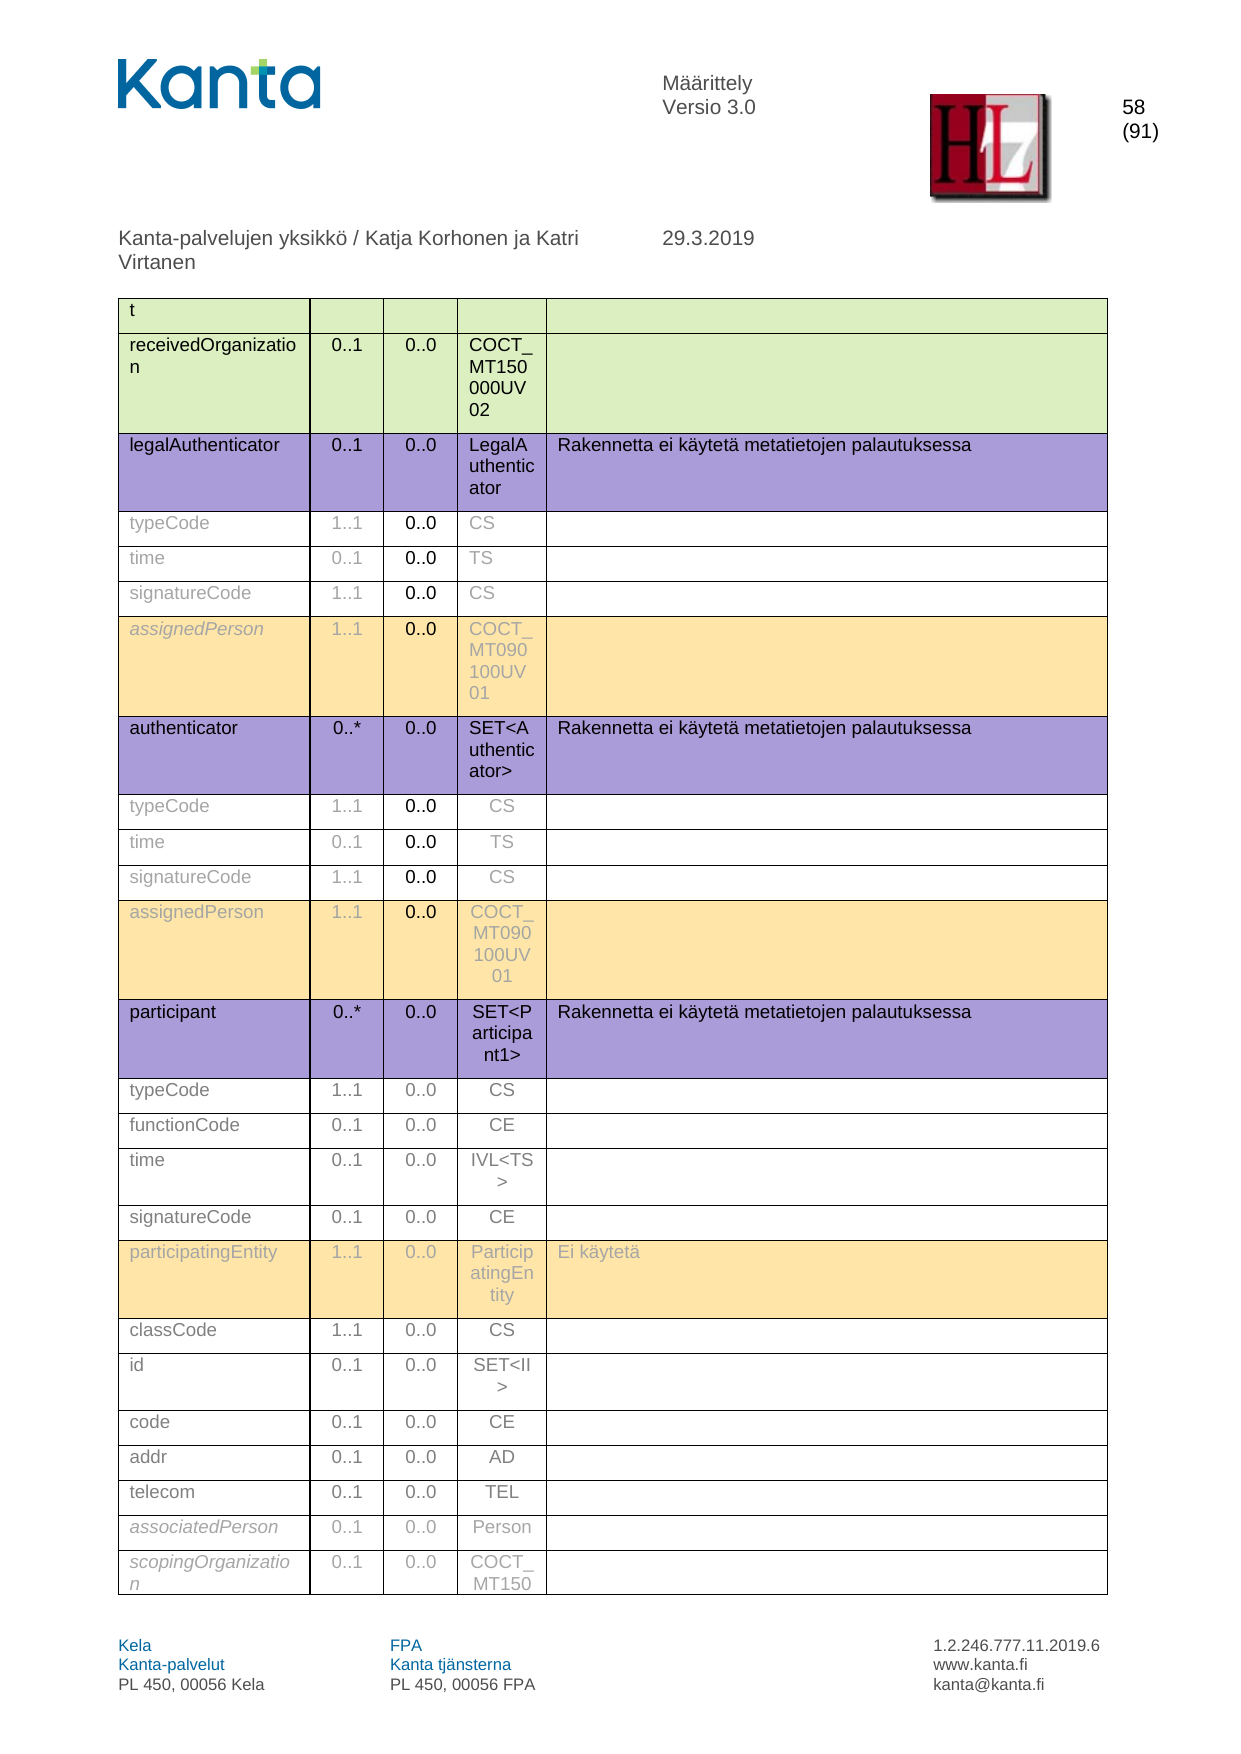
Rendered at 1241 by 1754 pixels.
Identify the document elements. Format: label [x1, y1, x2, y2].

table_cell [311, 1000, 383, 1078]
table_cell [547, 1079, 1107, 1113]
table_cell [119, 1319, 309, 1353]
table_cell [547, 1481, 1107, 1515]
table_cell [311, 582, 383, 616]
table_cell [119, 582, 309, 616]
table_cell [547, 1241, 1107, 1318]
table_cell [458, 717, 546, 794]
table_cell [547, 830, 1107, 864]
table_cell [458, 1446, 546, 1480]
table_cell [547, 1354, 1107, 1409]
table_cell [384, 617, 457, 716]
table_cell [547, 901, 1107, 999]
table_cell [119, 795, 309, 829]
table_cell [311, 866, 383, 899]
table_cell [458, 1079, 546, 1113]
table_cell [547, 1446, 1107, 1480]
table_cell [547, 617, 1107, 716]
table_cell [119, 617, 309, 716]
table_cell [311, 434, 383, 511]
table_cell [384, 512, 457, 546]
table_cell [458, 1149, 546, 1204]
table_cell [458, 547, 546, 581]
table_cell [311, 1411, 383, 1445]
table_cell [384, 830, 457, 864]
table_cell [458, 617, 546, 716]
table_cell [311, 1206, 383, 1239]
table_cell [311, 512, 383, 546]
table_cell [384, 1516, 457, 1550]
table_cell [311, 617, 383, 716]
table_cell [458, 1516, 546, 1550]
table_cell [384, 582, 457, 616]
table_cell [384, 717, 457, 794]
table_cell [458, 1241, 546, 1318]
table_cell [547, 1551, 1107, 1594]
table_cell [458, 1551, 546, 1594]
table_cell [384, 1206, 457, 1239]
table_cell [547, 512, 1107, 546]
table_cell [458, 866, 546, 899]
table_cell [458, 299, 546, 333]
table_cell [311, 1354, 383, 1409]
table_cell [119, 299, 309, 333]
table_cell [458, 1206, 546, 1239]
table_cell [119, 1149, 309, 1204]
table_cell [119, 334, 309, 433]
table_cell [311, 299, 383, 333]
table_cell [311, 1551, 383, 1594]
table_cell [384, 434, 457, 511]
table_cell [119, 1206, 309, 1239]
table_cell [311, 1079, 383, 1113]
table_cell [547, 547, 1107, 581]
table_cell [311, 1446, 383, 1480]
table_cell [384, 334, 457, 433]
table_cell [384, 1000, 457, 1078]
picture [930, 94, 1053, 203]
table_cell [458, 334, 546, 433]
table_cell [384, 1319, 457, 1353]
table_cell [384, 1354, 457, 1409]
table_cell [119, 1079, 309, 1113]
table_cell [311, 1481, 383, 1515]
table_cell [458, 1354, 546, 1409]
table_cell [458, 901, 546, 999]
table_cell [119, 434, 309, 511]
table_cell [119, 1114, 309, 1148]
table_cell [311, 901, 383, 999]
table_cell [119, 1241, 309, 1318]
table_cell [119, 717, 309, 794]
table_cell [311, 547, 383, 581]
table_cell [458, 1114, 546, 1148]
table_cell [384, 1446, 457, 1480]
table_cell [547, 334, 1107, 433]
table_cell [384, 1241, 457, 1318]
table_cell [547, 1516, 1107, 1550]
picture [118, 59, 321, 109]
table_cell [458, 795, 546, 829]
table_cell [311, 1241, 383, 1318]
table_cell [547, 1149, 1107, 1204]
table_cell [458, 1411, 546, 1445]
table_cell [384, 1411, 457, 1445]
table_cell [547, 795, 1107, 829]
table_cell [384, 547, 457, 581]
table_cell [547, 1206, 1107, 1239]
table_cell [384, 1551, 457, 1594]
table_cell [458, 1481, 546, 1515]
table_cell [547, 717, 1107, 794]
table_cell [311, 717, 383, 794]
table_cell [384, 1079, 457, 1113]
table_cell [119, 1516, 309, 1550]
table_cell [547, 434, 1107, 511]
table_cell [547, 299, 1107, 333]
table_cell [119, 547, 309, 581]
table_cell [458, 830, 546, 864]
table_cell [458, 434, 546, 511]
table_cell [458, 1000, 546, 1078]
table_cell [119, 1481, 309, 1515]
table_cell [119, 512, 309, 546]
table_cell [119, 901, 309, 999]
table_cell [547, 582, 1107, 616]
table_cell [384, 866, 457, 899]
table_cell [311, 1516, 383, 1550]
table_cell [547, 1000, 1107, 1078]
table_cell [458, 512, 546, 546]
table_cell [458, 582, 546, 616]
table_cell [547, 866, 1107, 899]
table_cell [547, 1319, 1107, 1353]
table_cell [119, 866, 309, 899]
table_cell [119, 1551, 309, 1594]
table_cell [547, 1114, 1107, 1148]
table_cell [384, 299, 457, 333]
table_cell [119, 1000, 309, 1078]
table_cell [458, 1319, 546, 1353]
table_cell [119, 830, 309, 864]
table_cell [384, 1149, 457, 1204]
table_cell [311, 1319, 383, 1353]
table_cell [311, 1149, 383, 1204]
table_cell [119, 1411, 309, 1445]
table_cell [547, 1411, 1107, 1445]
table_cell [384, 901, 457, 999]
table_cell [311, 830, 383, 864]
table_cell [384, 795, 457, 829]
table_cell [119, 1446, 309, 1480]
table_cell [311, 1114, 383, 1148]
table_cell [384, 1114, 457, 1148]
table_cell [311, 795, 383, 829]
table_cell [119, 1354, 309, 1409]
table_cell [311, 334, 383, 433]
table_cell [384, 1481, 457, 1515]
